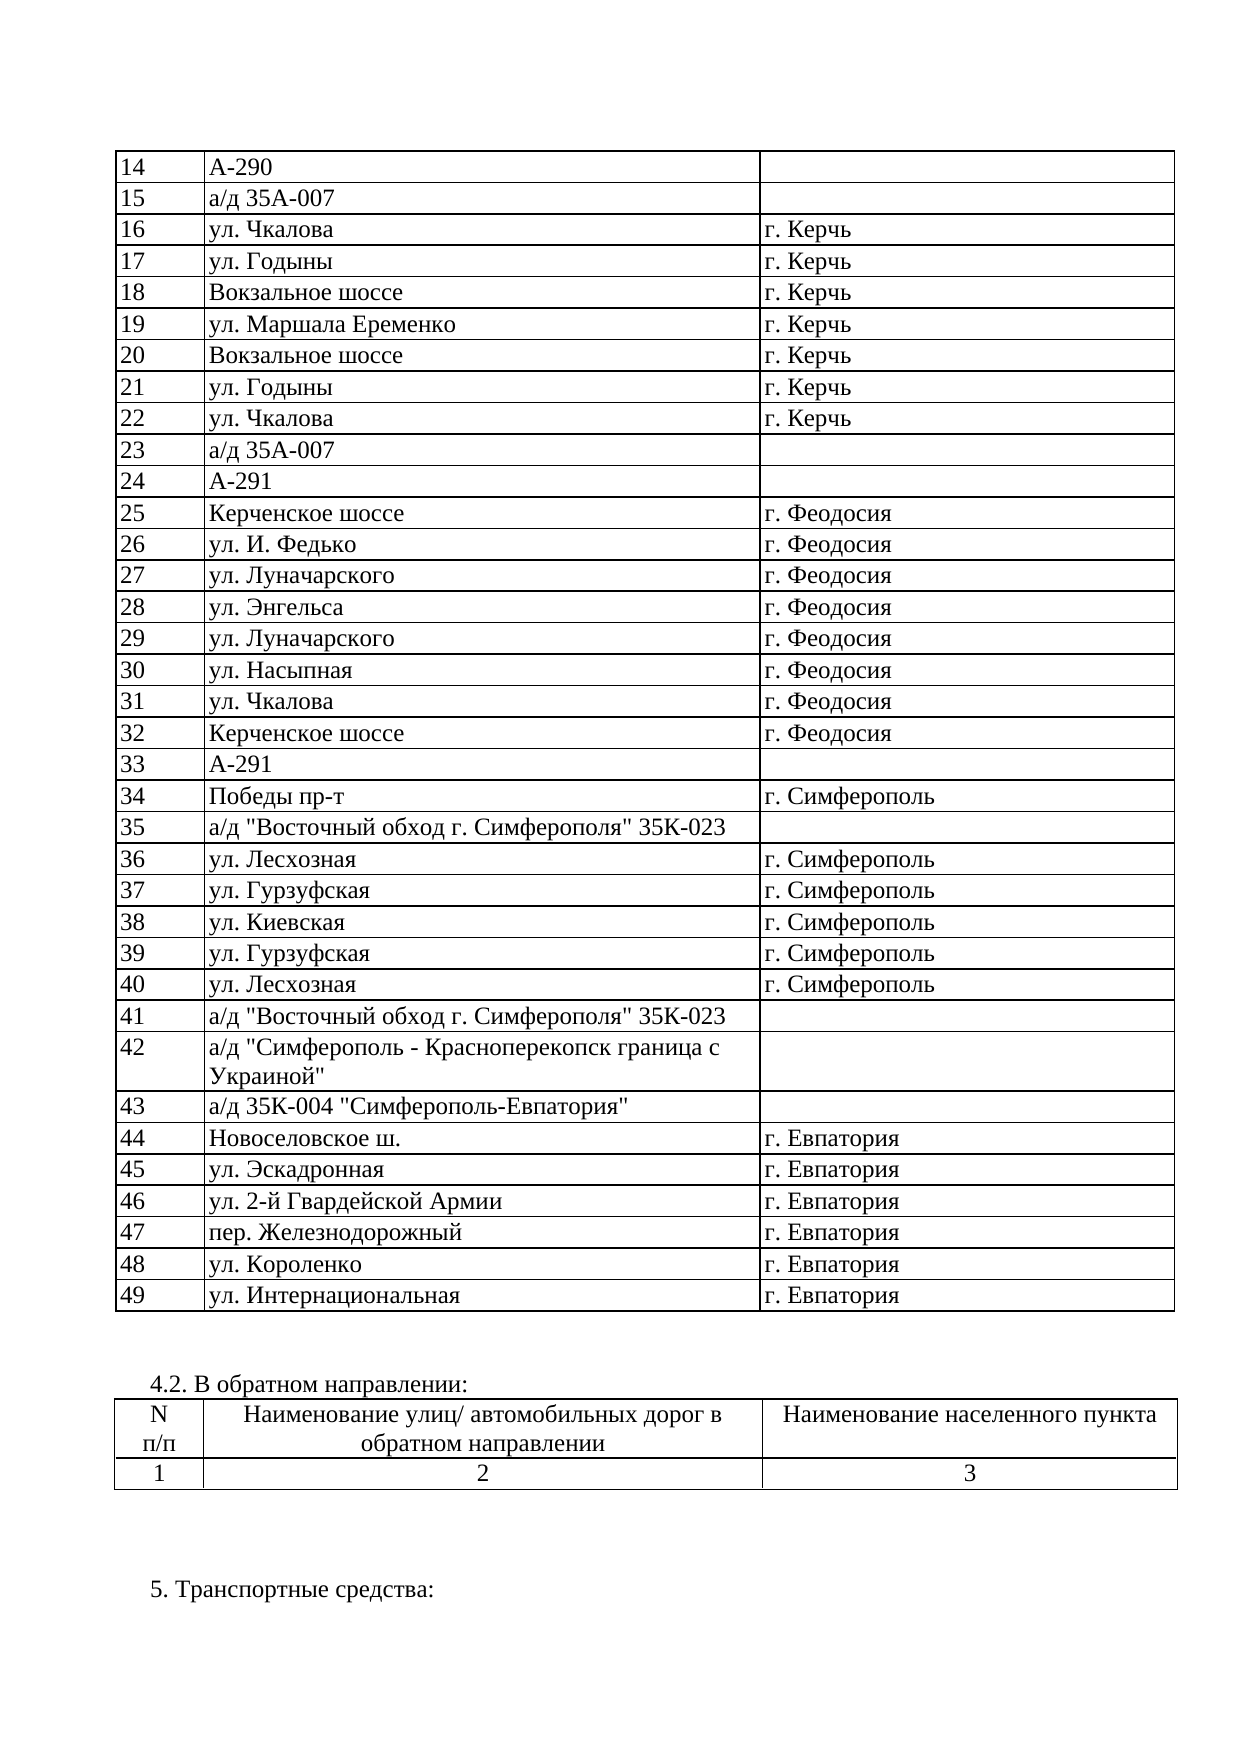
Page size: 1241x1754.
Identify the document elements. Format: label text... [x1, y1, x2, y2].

table_cell 1 [115, 1458, 203, 1488]
table_cell а/д "Симферополь - Красноперекопск граница с Украиной" [205, 1032, 759, 1090]
table_cell г. Феодосия [761, 498, 1174, 527]
table_cell 37 [117, 875, 204, 905]
table_cell 21 [117, 372, 204, 402]
table_cell 38 [117, 907, 204, 936]
table_cell 32 [117, 718, 204, 748]
table_cell 33 [117, 749, 204, 779]
table_cell г. Евпатория [761, 1249, 1174, 1279]
table_cell 43 [117, 1092, 204, 1121]
table_cell ул. Лесхозная [205, 844, 759, 873]
table_cell 16 [117, 215, 204, 244]
table_cell [761, 1032, 1174, 1090]
table_cell 3 [763, 1457, 1177, 1488]
table_cell 41 [117, 1001, 204, 1031]
text 5. Транспортные средства: [150, 1574, 1090, 1603]
table_cell 23 [117, 435, 204, 464]
table_cell [761, 183, 1174, 213]
table_cell 22 [117, 403, 204, 433]
table_cell ул. Чкалова [205, 403, 759, 433]
table_cell ул. Лесхозная [205, 970, 759, 999]
table_cell А-290 [205, 152, 759, 181]
table_cell ул. Киевская [205, 907, 759, 936]
table_cell 31 [117, 686, 204, 716]
table_cell г. Симферополь [761, 907, 1174, 936]
table_cell а/д "Восточный обход г. Симферополя" 35К-023 [205, 812, 759, 842]
table_cell 35 [117, 812, 204, 842]
table_cell г. Евпатория [761, 1155, 1174, 1184]
table_cell г. Керчь [761, 403, 1174, 433]
table_cell Вокзальное шоссе [205, 277, 759, 307]
table_cell ул. Луначарского [205, 623, 759, 653]
table_cell [761, 152, 1174, 181]
table_cell г. Феодосия [761, 686, 1174, 716]
table_cell г. Симферополь [761, 875, 1174, 905]
table_cell г. Симферополь [761, 938, 1174, 968]
table_cell пер. Железнодорожный [205, 1217, 759, 1247]
table_cell 19 [117, 309, 204, 339]
table_cell [761, 749, 1174, 779]
table_cell А-291 [205, 749, 759, 779]
table_cell г. Симферополь [761, 781, 1174, 811]
table_cell а/д "Восточный обход г. Симферополя" 35К-023 [205, 1001, 759, 1031]
table_cell а/д 35А-007 [205, 435, 759, 464]
table_cell г. Феодосия [761, 529, 1174, 559]
table_cell 49 [117, 1280, 204, 1310]
table_cell Победы пр-т [205, 781, 759, 811]
table_cell Новоселовское ш. [205, 1123, 759, 1153]
table_cell г. Феодосия [761, 561, 1174, 590]
table_cell [761, 812, 1174, 842]
table_cell 34 [117, 781, 204, 811]
table_cell ул. Интернациональная [205, 1280, 759, 1310]
table_cell 17 [117, 246, 204, 276]
table_cell [761, 1001, 1174, 1031]
table_cell г. Феодосия [761, 592, 1174, 622]
table_cell ул. Короленко [205, 1249, 759, 1279]
table_cell ул. Маршала Еременко [205, 309, 759, 339]
table_cell а/д 35А-007 [205, 183, 759, 213]
table_cell 30 [117, 655, 204, 685]
table_cell 39 [117, 938, 204, 968]
table_cell г. Феодосия [761, 623, 1174, 653]
table_cell 46 [117, 1186, 204, 1216]
table_cell г. Евпатория [761, 1186, 1174, 1216]
table_cell ул. Гурзуфская [205, 938, 759, 968]
table_cell 27 [117, 561, 204, 590]
table_cell ул. Годыны [205, 372, 759, 402]
table_header N п/п [115, 1400, 203, 1457]
table_cell ул. И. Федько [205, 529, 759, 559]
table_cell г. Евпатория [761, 1280, 1174, 1310]
table_cell ул. Чкалова [205, 215, 759, 244]
table_cell 47 [117, 1217, 204, 1247]
table_cell г. Евпатория [761, 1217, 1174, 1247]
table_cell ул. 2-й Гвардейской Армии [205, 1186, 759, 1216]
table_cell 2 [204, 1459, 762, 1488]
table_cell 45 [117, 1155, 204, 1184]
table_cell 28 [117, 592, 204, 622]
table_cell г. Керчь [761, 215, 1174, 244]
table_cell [761, 1092, 1174, 1121]
table_cell 29 [117, 623, 204, 653]
table_cell 18 [117, 277, 204, 307]
table_cell ул. Луначарского [205, 561, 759, 590]
table_cell ул. Энгельса [205, 592, 759, 622]
table_cell [761, 466, 1174, 496]
table_cell 36 [117, 844, 204, 873]
table_cell 15 [117, 183, 204, 213]
table_cell г. Керчь [761, 277, 1174, 307]
table_cell г. Керчь [761, 372, 1174, 402]
table_cell г. Керчь [761, 246, 1174, 276]
table_cell г. Феодосия [761, 718, 1174, 748]
table_cell 42 [117, 1032, 204, 1090]
table_cell А-291 [205, 466, 759, 496]
table_header Наименование населенного пункта [763, 1400, 1177, 1457]
table_cell ул. Чкалова [205, 686, 759, 716]
table_cell а/д 35К-004 "Симферополь-Евпатория" [205, 1092, 759, 1121]
table_cell 40 [117, 970, 204, 999]
table_cell г. Евпатория [761, 1123, 1174, 1153]
table_cell г. Симферополь [761, 970, 1174, 999]
table_cell ул. Насыпная [205, 655, 759, 685]
table_cell 25 [117, 498, 204, 527]
table_cell Вокзальное шоссе [205, 340, 759, 370]
table_cell 24 [117, 466, 204, 496]
table_header Наименование улиц/ автомобильных дорог в обратном направлении [204, 1400, 762, 1457]
table_cell г. Керчь [761, 340, 1174, 370]
table_cell 14 [117, 152, 204, 181]
table_cell Керченское шоссе [205, 718, 759, 748]
table_cell [761, 435, 1174, 464]
table_cell г. Симферополь [761, 844, 1174, 873]
table_cell ул. Гурзуфская [205, 875, 759, 905]
table_cell г. Керчь [761, 309, 1174, 339]
table_cell ул. Годыны [205, 246, 759, 276]
table_cell Керченское шоссе [205, 498, 759, 527]
table_cell 26 [117, 529, 204, 559]
table_cell 48 [117, 1249, 204, 1279]
table_cell 20 [117, 340, 204, 370]
table_cell 44 [117, 1123, 204, 1153]
text 4.2. В обратном направлении: [150, 1369, 1090, 1398]
table_cell ул. Эскадронная [205, 1155, 759, 1184]
table_cell г. Феодосия [761, 655, 1174, 685]
